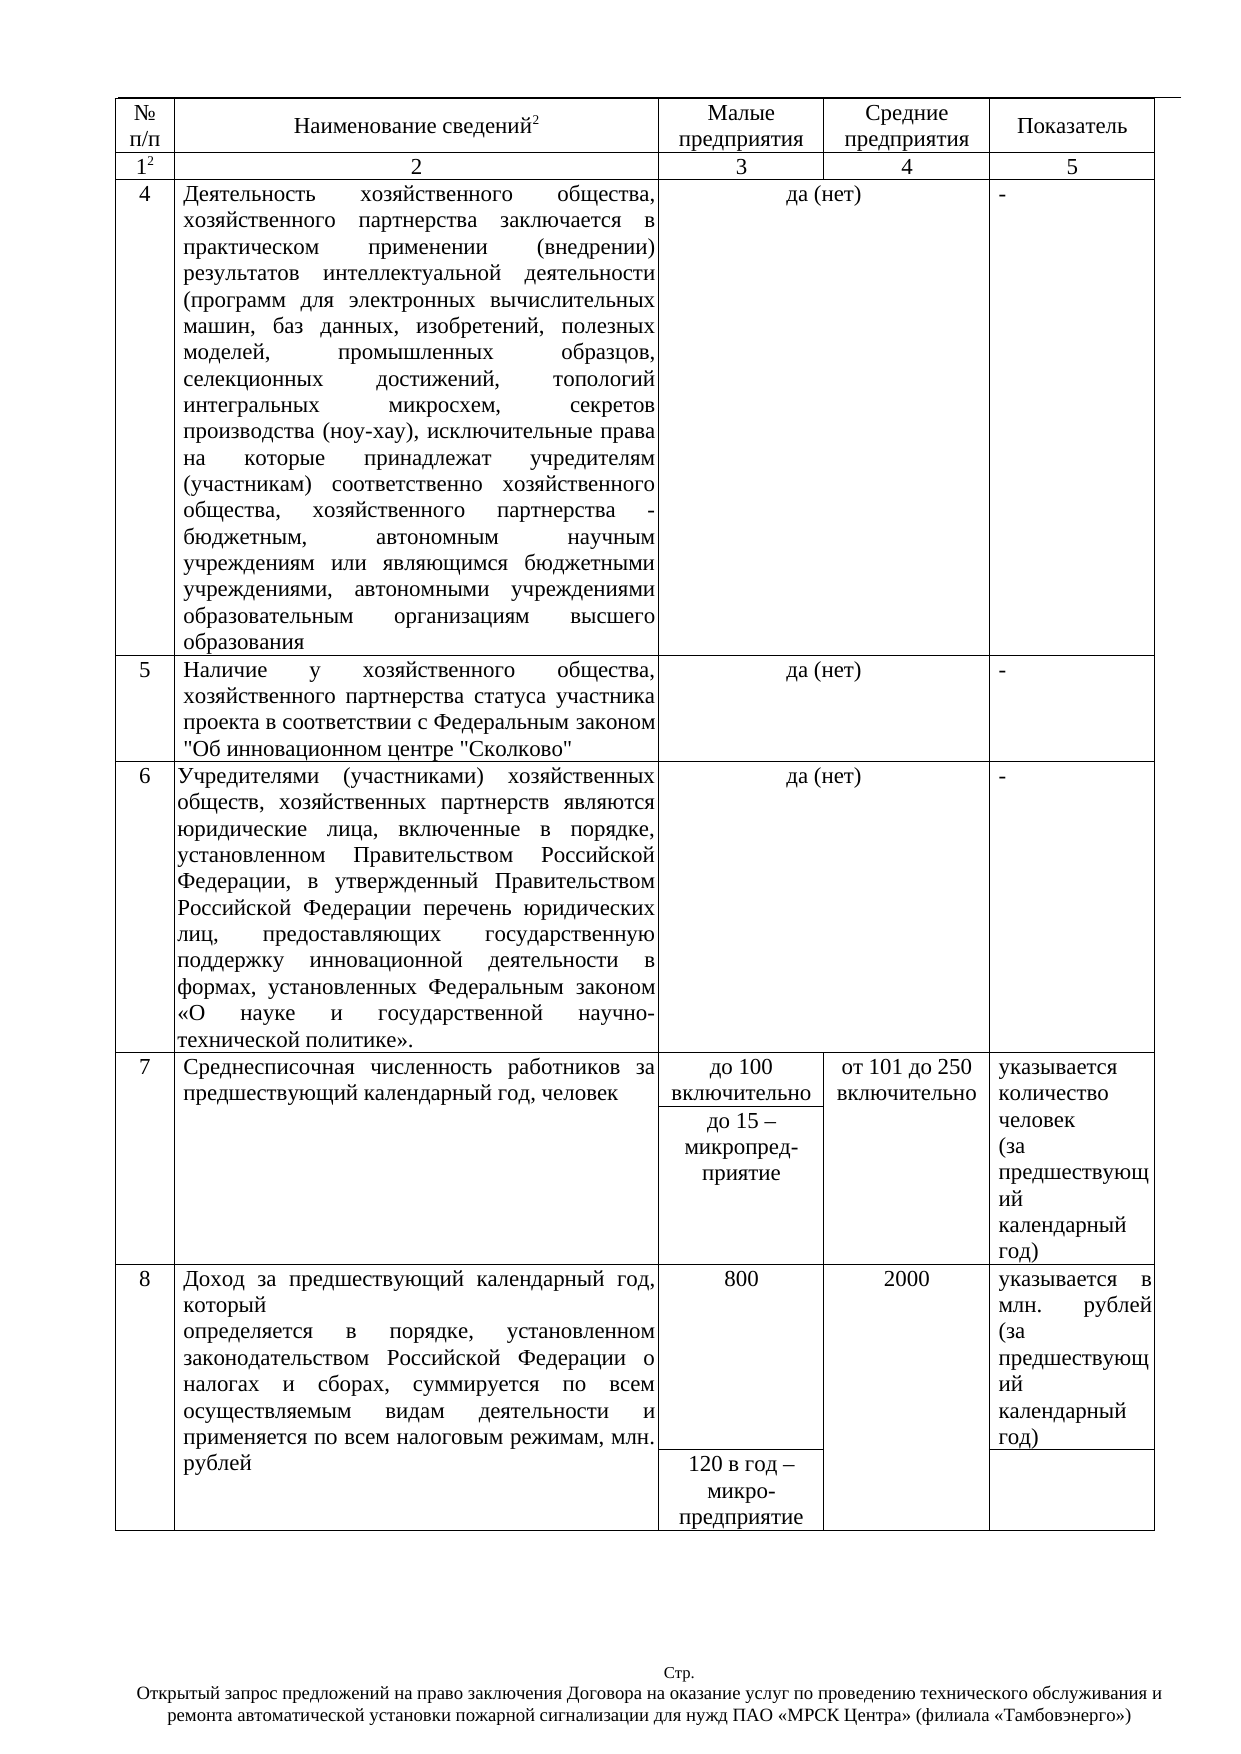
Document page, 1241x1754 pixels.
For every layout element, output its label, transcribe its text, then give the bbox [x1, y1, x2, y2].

table_cell указывается количество человек (за предшествующий календарный год) [990, 1053, 1154, 1264]
table_cell да (нет) [659, 180, 989, 654]
table_cell 4 [824, 153, 989, 179]
table_cell до 100 включительно [659, 1053, 823, 1106]
table_cell 3 [659, 153, 823, 179]
table_cell указывается в млн. рублей (за предшествующий календарный год) [990, 1265, 1154, 1449]
table_cell 6 [116, 762, 174, 1052]
table_cell 5 [990, 153, 1154, 179]
table_cell 4 [116, 180, 174, 654]
table_cell - [990, 180, 1154, 654]
table_cell от 101 до 250 включительно [824, 1053, 989, 1264]
table_cell 800 [659, 1265, 823, 1449]
table_header Наименование сведений2 [175, 99, 658, 152]
table_cell Доход за предшествующий календарный год, который определяется в порядке, установленном законодательством Российской Федерации о налогах и сборах, суммируется по всем осуществляемым видам деятельности и применяется по всем налоговым режимам, млн. рублей [175, 1265, 658, 1529]
table_cell до 15 – микропредприятие [659, 1107, 823, 1264]
table_cell 120 в год – микропредприятие [659, 1450, 823, 1529]
table_cell Среднесписочная численность работников за предшествующий календарный год, человек [175, 1053, 658, 1264]
table_cell Наличие у хозяйственного общества, хозяйственного партнерства статуса участника проекта в соответствии с Федеральным законом "Об инновационном центре "Сколково" [175, 656, 658, 761]
table_cell да (нет) [659, 656, 989, 761]
table_cell - [990, 656, 1154, 761]
table_header Средние предприятия [824, 99, 989, 152]
table_header Показатель [990, 99, 1154, 152]
table_cell - [990, 762, 1154, 1052]
table_cell да (нет) [659, 762, 989, 1052]
table_cell 12 [116, 153, 174, 179]
table_cell 8 [116, 1265, 174, 1529]
table_cell Деятельность хозяйственного общества, хозяйственного партнерства заключается в практическом применении (внедрении) результатов интеллектуальной деятельности (программ для электронных вычислительных машин, баз данных, изобретений, полезных моделей, промышленных образцов, селекционных достижений, топологий интегральных микросхем, секретов производства (ноу-хау), исключительные права на которые принадлежат учредителям (участникам) соответственно хозяйственного общества, хозяйственного партнерства - бюджетным, автономным научным учреждениям или являющимся бюджетными учреждениями, автономными учреждениями образовательным организациям высшего образования [175, 180, 658, 654]
table_header № п/п [116, 99, 174, 152]
table_cell 2000 [824, 1265, 989, 1529]
table_cell [990, 1450, 1154, 1529]
table_cell 2 [175, 153, 658, 179]
table_cell Учредителями (участниками) хозяйственных обществ, хозяйственных партнерств являются юридические лица, включенные в порядке, установленном Правительством Российской Федерации, в утвержденный Правительством Российской Федерации перечень юридических лиц, предоставляющих государственную поддержку инновационной деятельности в формах, установленных Федеральным законом «О науке и государственной научно-технической политике». [175, 762, 658, 1052]
table_cell 5 [116, 656, 174, 761]
table_cell 7 [116, 1053, 174, 1264]
table_header Малые предприятия [659, 99, 823, 152]
